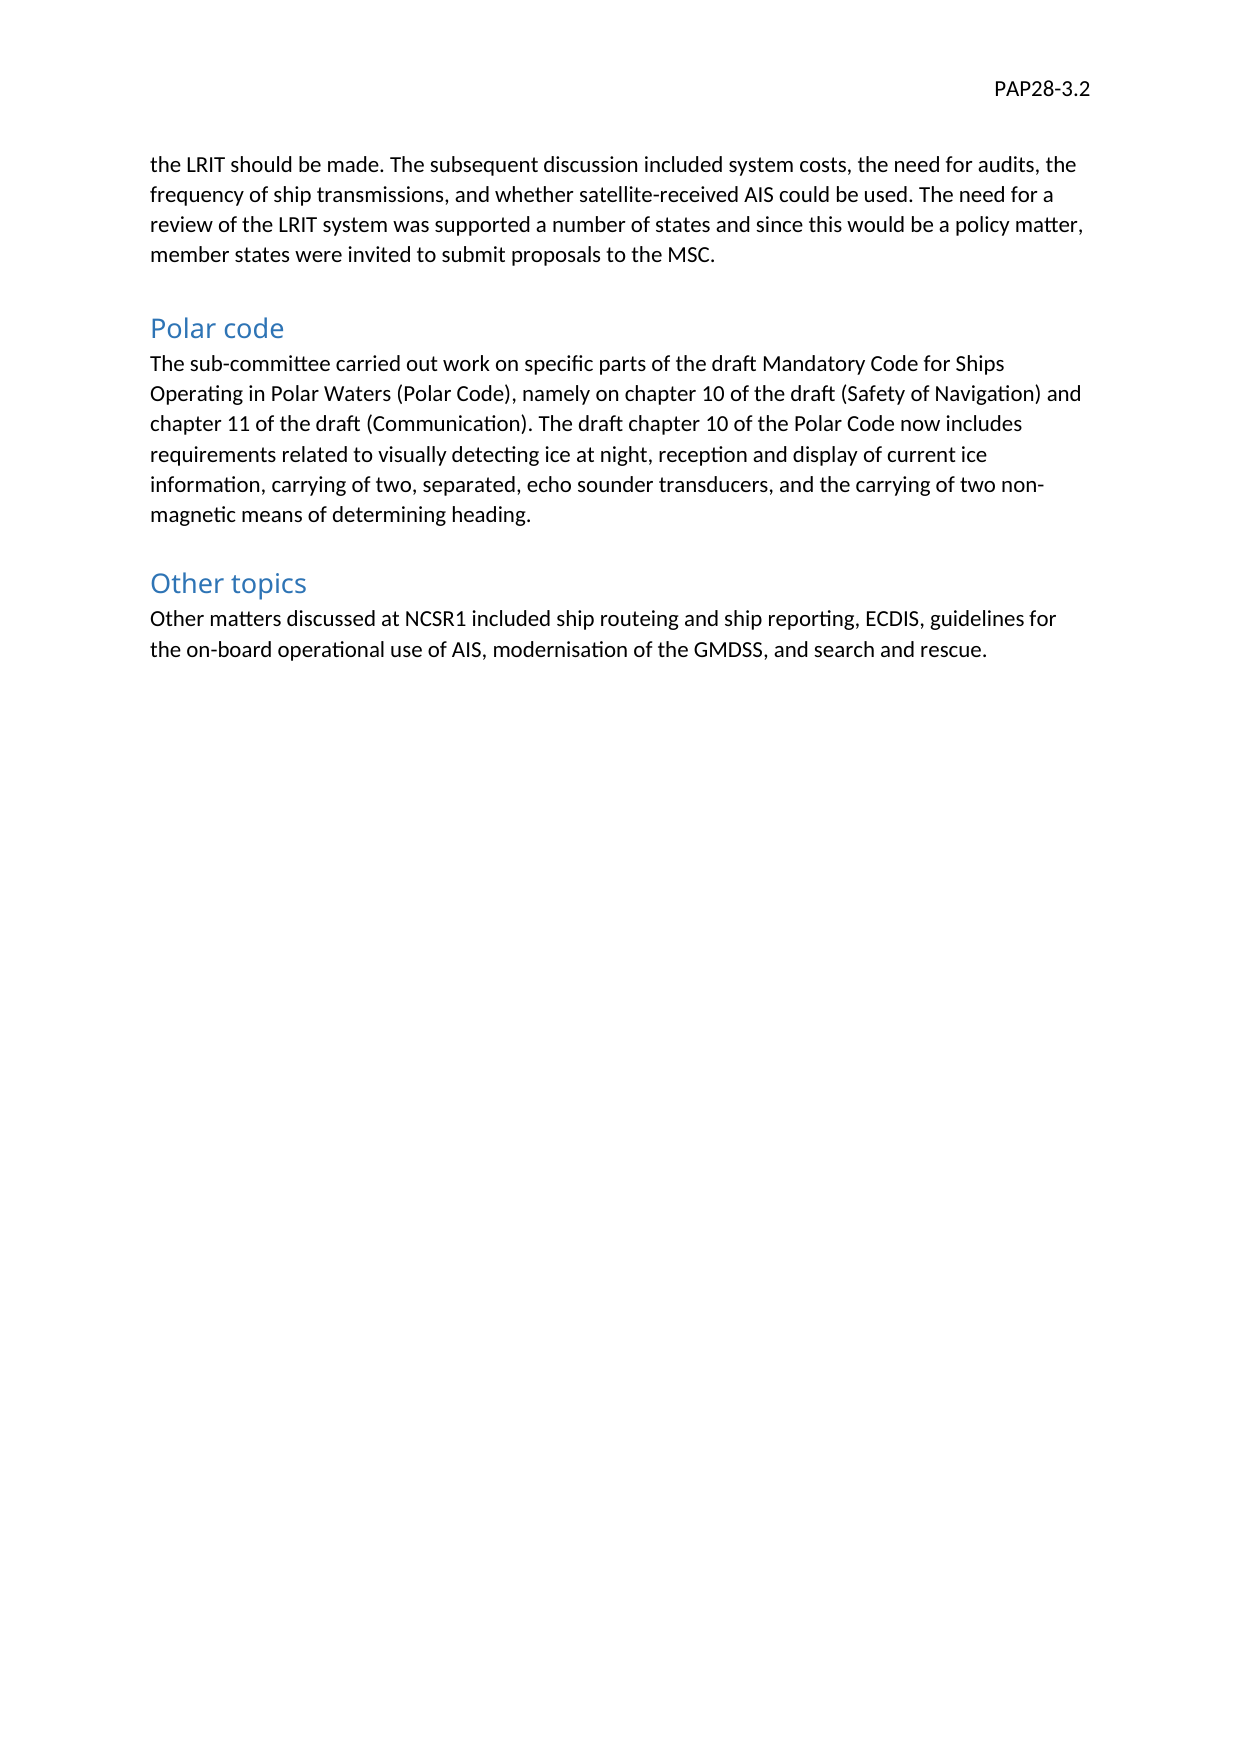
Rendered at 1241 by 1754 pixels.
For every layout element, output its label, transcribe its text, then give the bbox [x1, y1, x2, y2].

subtitle Polar code [150, 309, 1090, 346]
text The sub-committee carried out work on specific parts of the draft Mandatory Code for Ships Operating in Polar Waters (Polar Code), namely on chapter 10 of the draft (Safety of Navigation) and chapter 11 of the draft (Communication). The draft chapter 10 of the Polar Code now includes requirements related to visually detecting ice at night, reception and display of current ice information, carrying of two, separated, echo sounder transducers, and the carrying of two non-magnetic means of determining heading. [150, 349, 1090, 528]
text Other matters discussed at NCSR1 included ship routeing and ship reporting, ECDIS, guidelines for the on-board operational use of AIS, modernisation of the GMDSS, and search and rescue. [150, 604, 1090, 663]
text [150, 150, 1090, 269]
subtitle Other topics [150, 565, 1090, 602]
